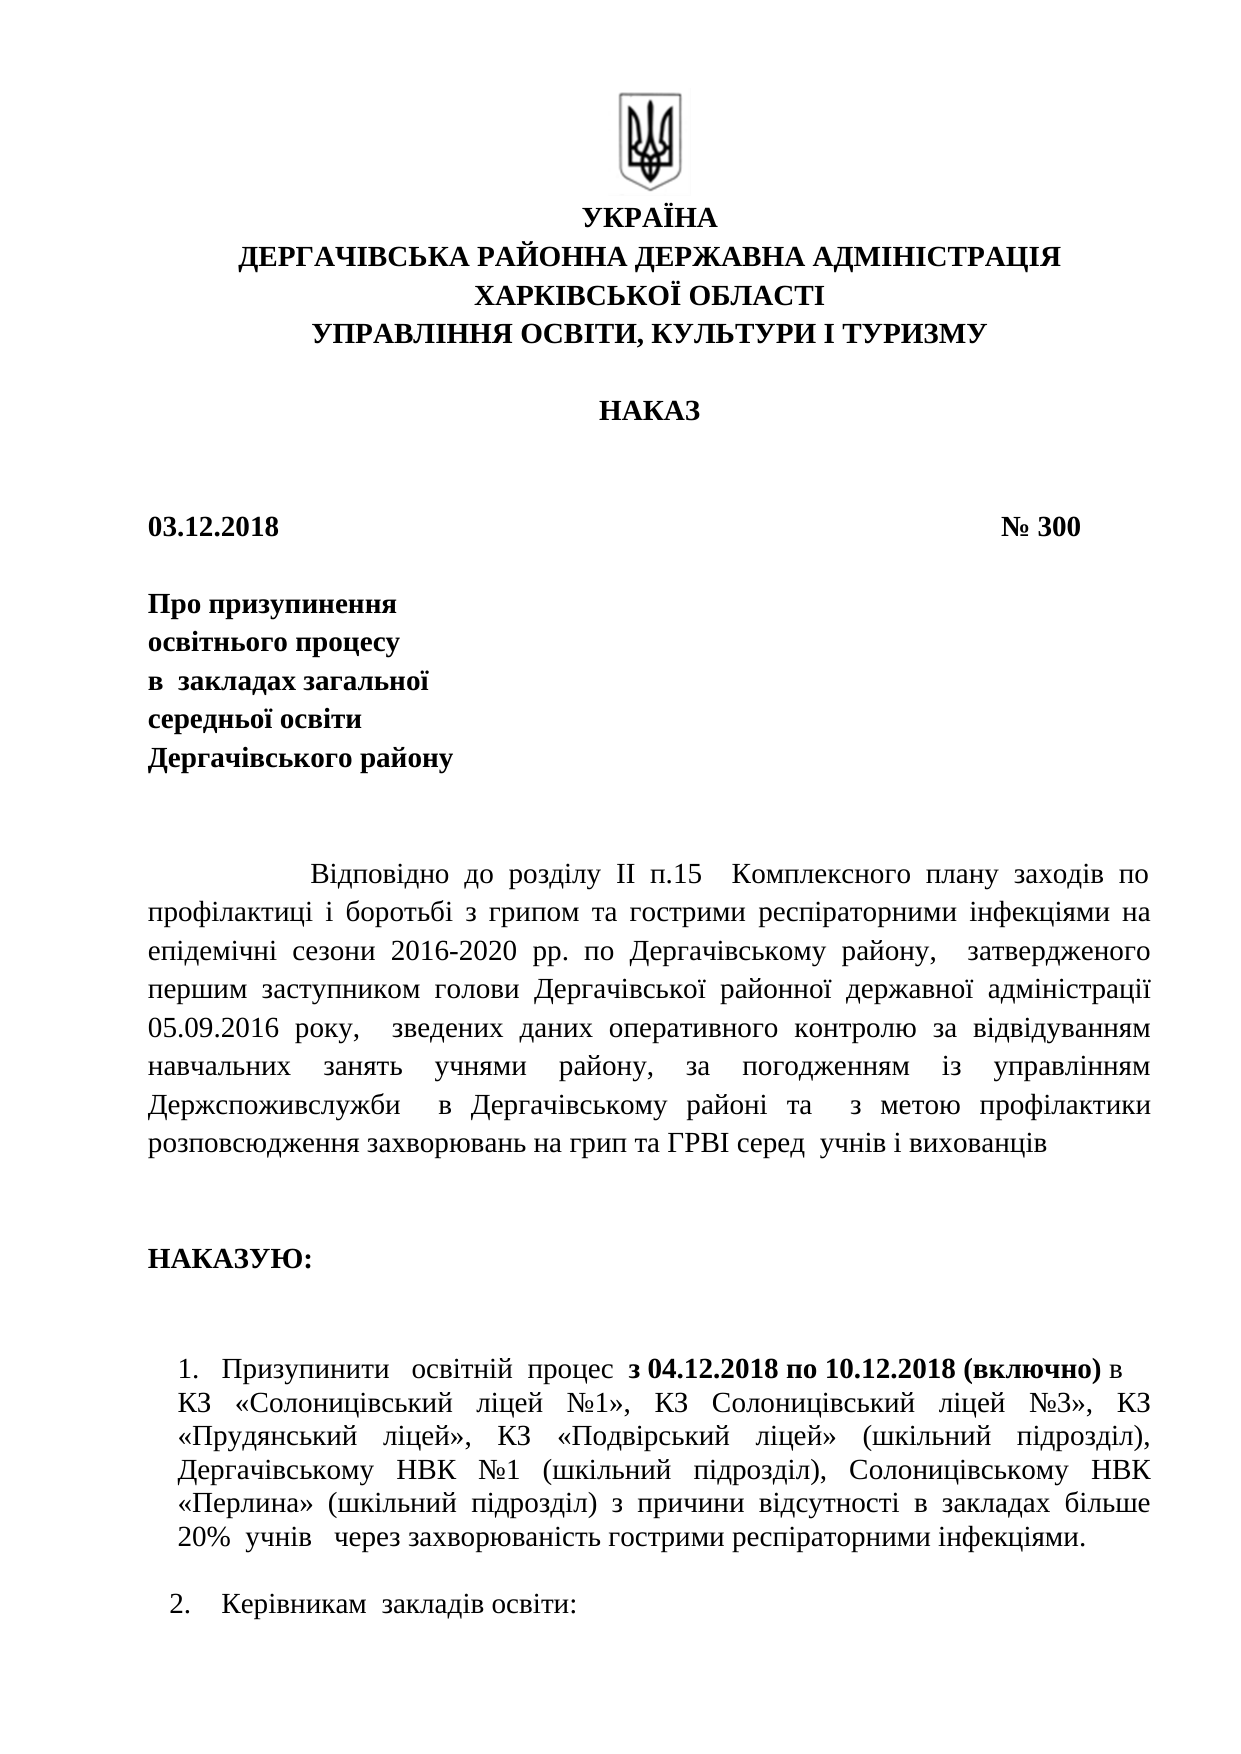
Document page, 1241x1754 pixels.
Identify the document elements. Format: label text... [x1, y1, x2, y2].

text 03.12.2018 № 300 [148, 509, 1152, 542]
text КЗ «Солоницівський ліцей №1», КЗ Солоницівський ліцей №3», КЗ «Прудянський ліцей», КЗ «Подвірський ліцей» (шкільний підрозділ), Дергачівському НВК №1 (шкільний підрозділ), Солоницівському НВК «Перлина» (шкільний підрозділ) з причини відсутності в закладах більше 20% учнів через захворюваність гострими респіраторними інфекціями. [177, 1385, 1152, 1552]
text освітнього процесу [148, 624, 1152, 658]
text ДЕРГАЧІВСЬКА РАЙОННА ДЕРЖАВНА АДМІНІСТРАЦІЯ [148, 239, 1152, 273]
text УКРАЇНА [148, 201, 1152, 234]
picture [608, 88, 692, 197]
list Керівникам закладів освіти: [169, 1586, 1152, 1619]
text НАКАЗ [148, 393, 1152, 427]
text ХАРКІВСЬКОЇ ОБЛАСТІ [148, 278, 1152, 311]
text УПРАВЛІННЯ ОСВІТИ, КУЛЬТУРИ І ТУРИЗМУ [148, 316, 1152, 350]
list Призупинити освітній процес з 04.12.2018 по 10.12.2018 (включно) в [162, 1351, 1152, 1385]
text Відповідно до розділу ІІ п.15 Комплексного плану заходів по профілактиці і боротьбі з грипом та гострими респіраторними інфекціями на епідемічні сезони 2016-2020 рр. по Дергачівському району, затвердженого першим заступником голови Дергачівської районної державної адміністрації 05.09.2016 року, зведених даних оперативного контролю за відвідуванням навчальних занять учнями району, за погодженням із управлінням Держспоживслужби в Дергачівському районі та з метою профілактики розповсюдження захворювань на грип та ГРВІ серед учнів і вихованців [148, 856, 1152, 1159]
text Дергачівського району [148, 740, 1152, 774]
text середньої освіти [148, 702, 1152, 735]
text в закладах загальної [148, 663, 1152, 697]
text НАКАЗУЮ: [148, 1241, 1152, 1275]
text Про призупинення [148, 586, 1152, 619]
